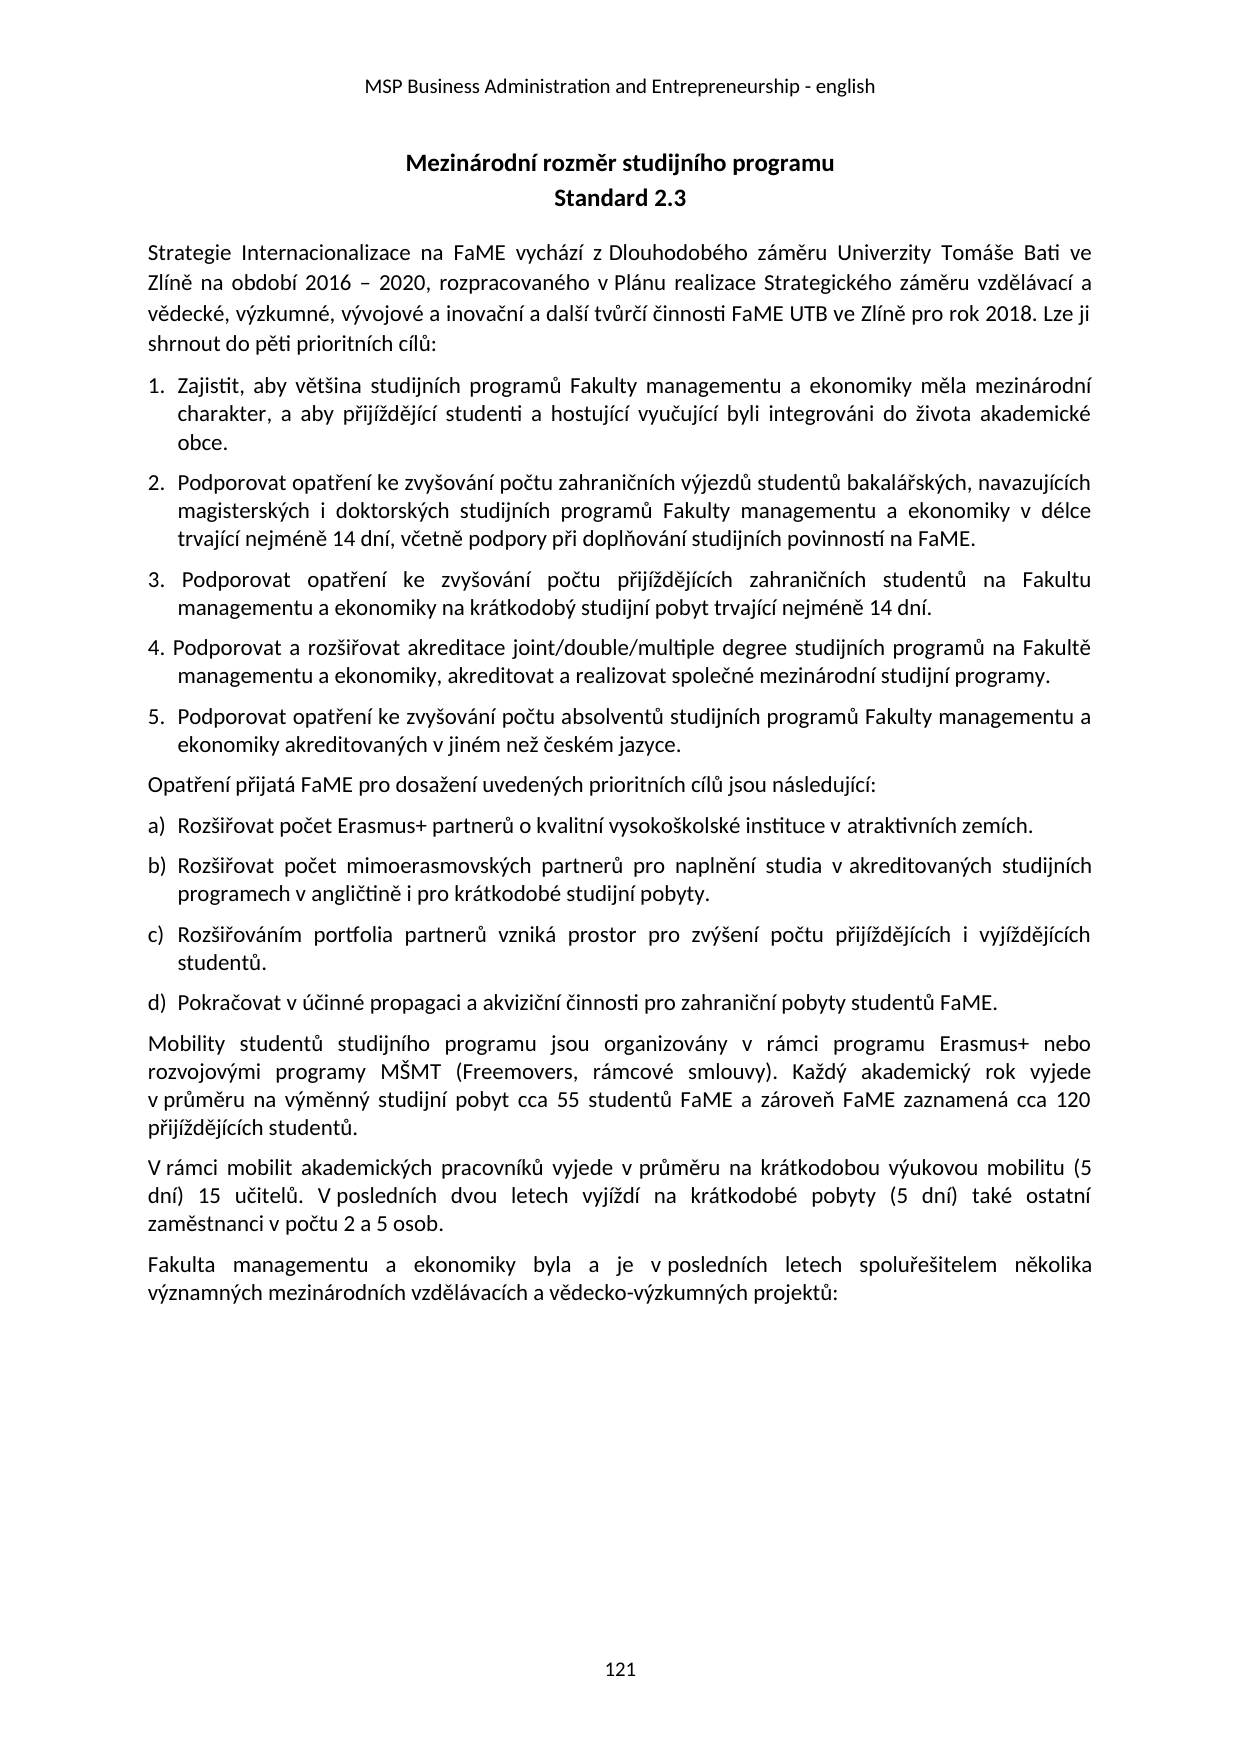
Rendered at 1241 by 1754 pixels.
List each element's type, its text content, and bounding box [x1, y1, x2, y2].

text 1. Zajistit, aby většina studijních programů Fakulty managementu a ekonomiky měla mezinárodní charakter, a aby přijíždějící studenti a hostující vyučující byli integrováni do života akademické obce. [148, 372, 1093, 456]
subtitle Mezinárodní rozměr studijního programu [148, 148, 1093, 178]
list Rozšiřovat počet mimoerasmovských partnerů pro naplnění studia v akreditovaných studijních programech v angličtině i pro krátkodobé studijní pobyty. [148, 851, 1093, 907]
text 3. Podporovat opatření ke zvyšování počtu přijíždějících zahraničních studentů na Fakultu managementu a ekonomiky na krátkodobý studijní pobyt trvající nejméně 14 dní. [148, 565, 1093, 621]
text 5. Podporovat opatření ke zvyšování počtu absolventů studijních programů Fakulty managementu a ekonomiky akreditovaných v jiném než českém jazyce. [148, 702, 1093, 758]
text Mobility studentů studijního programu jsou organizovány v rámci programu Erasmus+ nebo rozvojovými programy MŠMT (Freemovers, rámcové smlouvy). Každý akademický rok vyjede v průměru na výměnný studijní pobyt cca 55 studentů FaME a zároveň FaME zaznamená cca 120 přijíždějících studentů. [148, 1029, 1093, 1141]
list Pokračovat v účinné propagaci a akviziční činnosti pro zahraniční pobyty studentů FaME. [148, 988, 1093, 1016]
text 4. Podporovat a rozšiřovat akreditace joint/double/multiple degree studijních programů na Fakultě managementu a ekonomiky, akreditovat a realizovat společné mezinárodní studijní programy. [148, 633, 1093, 689]
text Opatření přijatá FaME pro dosažení uvedených prioritních cílů jsou následující: [148, 770, 1093, 798]
list Strategie Internacionalizace na FaME vychází z Dlouhodobého záměru Univerzity Tomáše Bati ve Zlíně na období 2016 – 2020, rozpracovaného v Plánu realizace Strategického záměru vzdělávací a vědecké, výzkumné, vývojové a inovační a další tvůrčí činnosti FaME UTB ve Zlíně pro rok 2018. Lze ji shrnout do pěti prioritních cílů: [148, 238, 1093, 269]
text Fakulta managementu a ekonomiky byla a je v posledních letech spoluřešitelem několika významných mezinárodních vzdělávacích a vědecko-výzkumných projektů: [148, 1250, 1093, 1306]
subtitle Standard 2.3 [148, 182, 1093, 213]
list Rozšiřováním portfolia partnerů vzniká prostor pro zvýšení počtu přijíždějících i vyjíždějících studentů. [148, 920, 1093, 976]
text V rámci mobilit akademických pracovníků vyjede v průměru na krátkodobou výukovou mobilitu (5 dní) 15 učitelů. V posledních dvou letech vyjíždí na krátkodobé pobyty (5 dní) také ostatní zaměstnanci v počtu 2 a 5 osob. [148, 1153, 1093, 1238]
text 2. Podporovat opatření ke zvyšování počtu zahraničních výjezdů studentů bakalářských, navazujících magisterských i doktorských studijních programů Fakulty managementu a ekonomiky v délce trvající nejméně 14 dní, včetně podpory při doplňování studijních povinností na FaME. [148, 468, 1093, 552]
list Rozšiřovat počet Erasmus+ partnerů o kvalitní vysokoškolské instituce v atraktivních zemích. [148, 811, 1093, 839]
list Strategie Internacionalizace na FaME vychází z Dlouhodobého záměru Univerzity Tomáše Bati ve Zlíně na období 2016 – 2020, rozpracovaného v Plánu realizace Strategického záměru vzdělávací a vědecké, výzkumné, vývojové a inovační a další tvůrčí činnosti FaME UTB ve Zlíně pro rok 2018. Lze ji shrnout do pěti prioritních cílů: [148, 327, 1093, 357]
